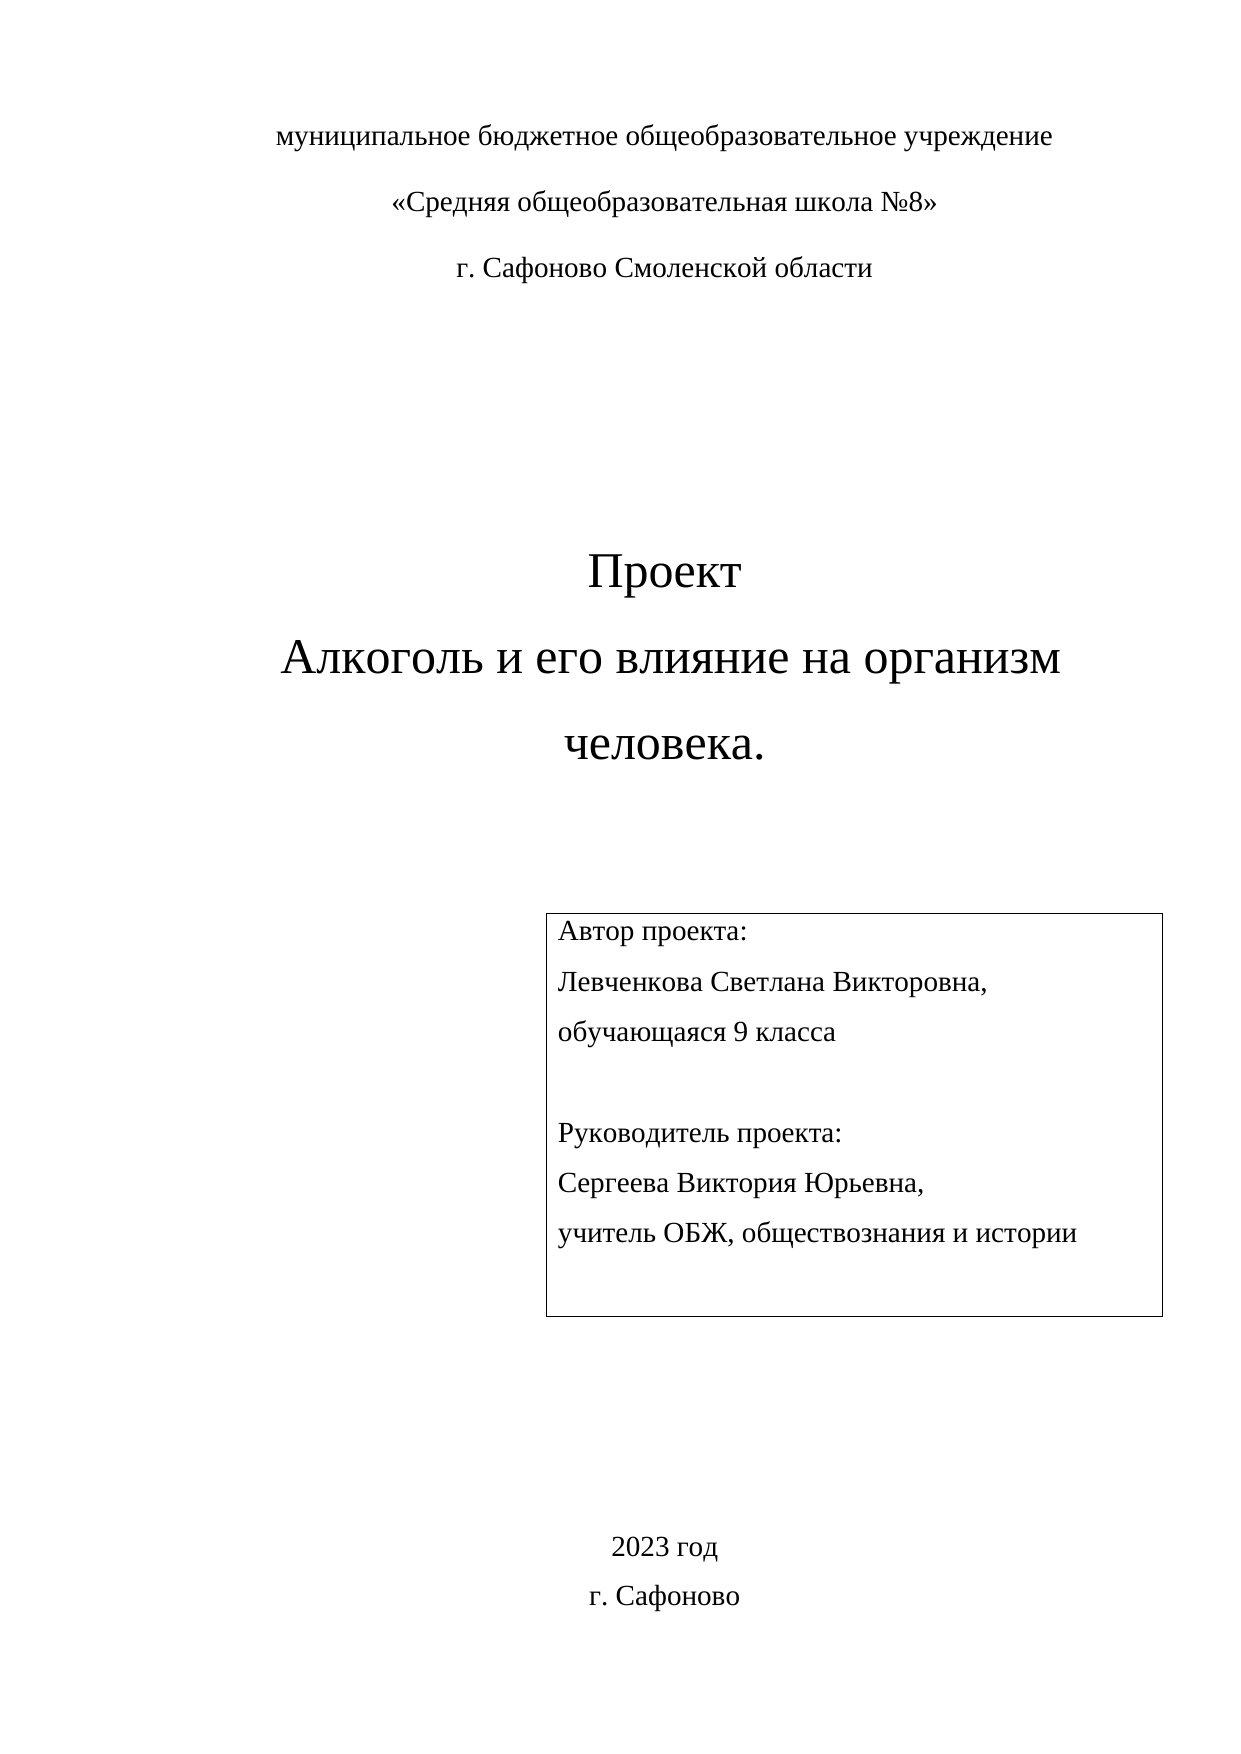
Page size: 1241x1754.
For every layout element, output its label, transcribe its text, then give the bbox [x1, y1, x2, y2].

text «Средняя общеобразовательная школа №8» [177, 184, 1152, 218]
text г. Сафоново [177, 1578, 1152, 1612]
text Алкоголь и его влияние на организм человека. [177, 627, 1152, 770]
text муниципальное бюджетное общеобразовательное учреждение [177, 118, 1152, 152]
text Проект [177, 540, 1152, 598]
text 2023 год [177, 1496, 1152, 1563]
table_header Автор проекта: Левченкова Светлана Викторовна, обучающаяся 9 класса Руководитель проекта: Сергеева Виктория Юрьевна, учитель ОБЖ, обществознания и истории [547, 914, 1162, 1316]
text г. Сафоново Смоленской области [177, 250, 1152, 283]
